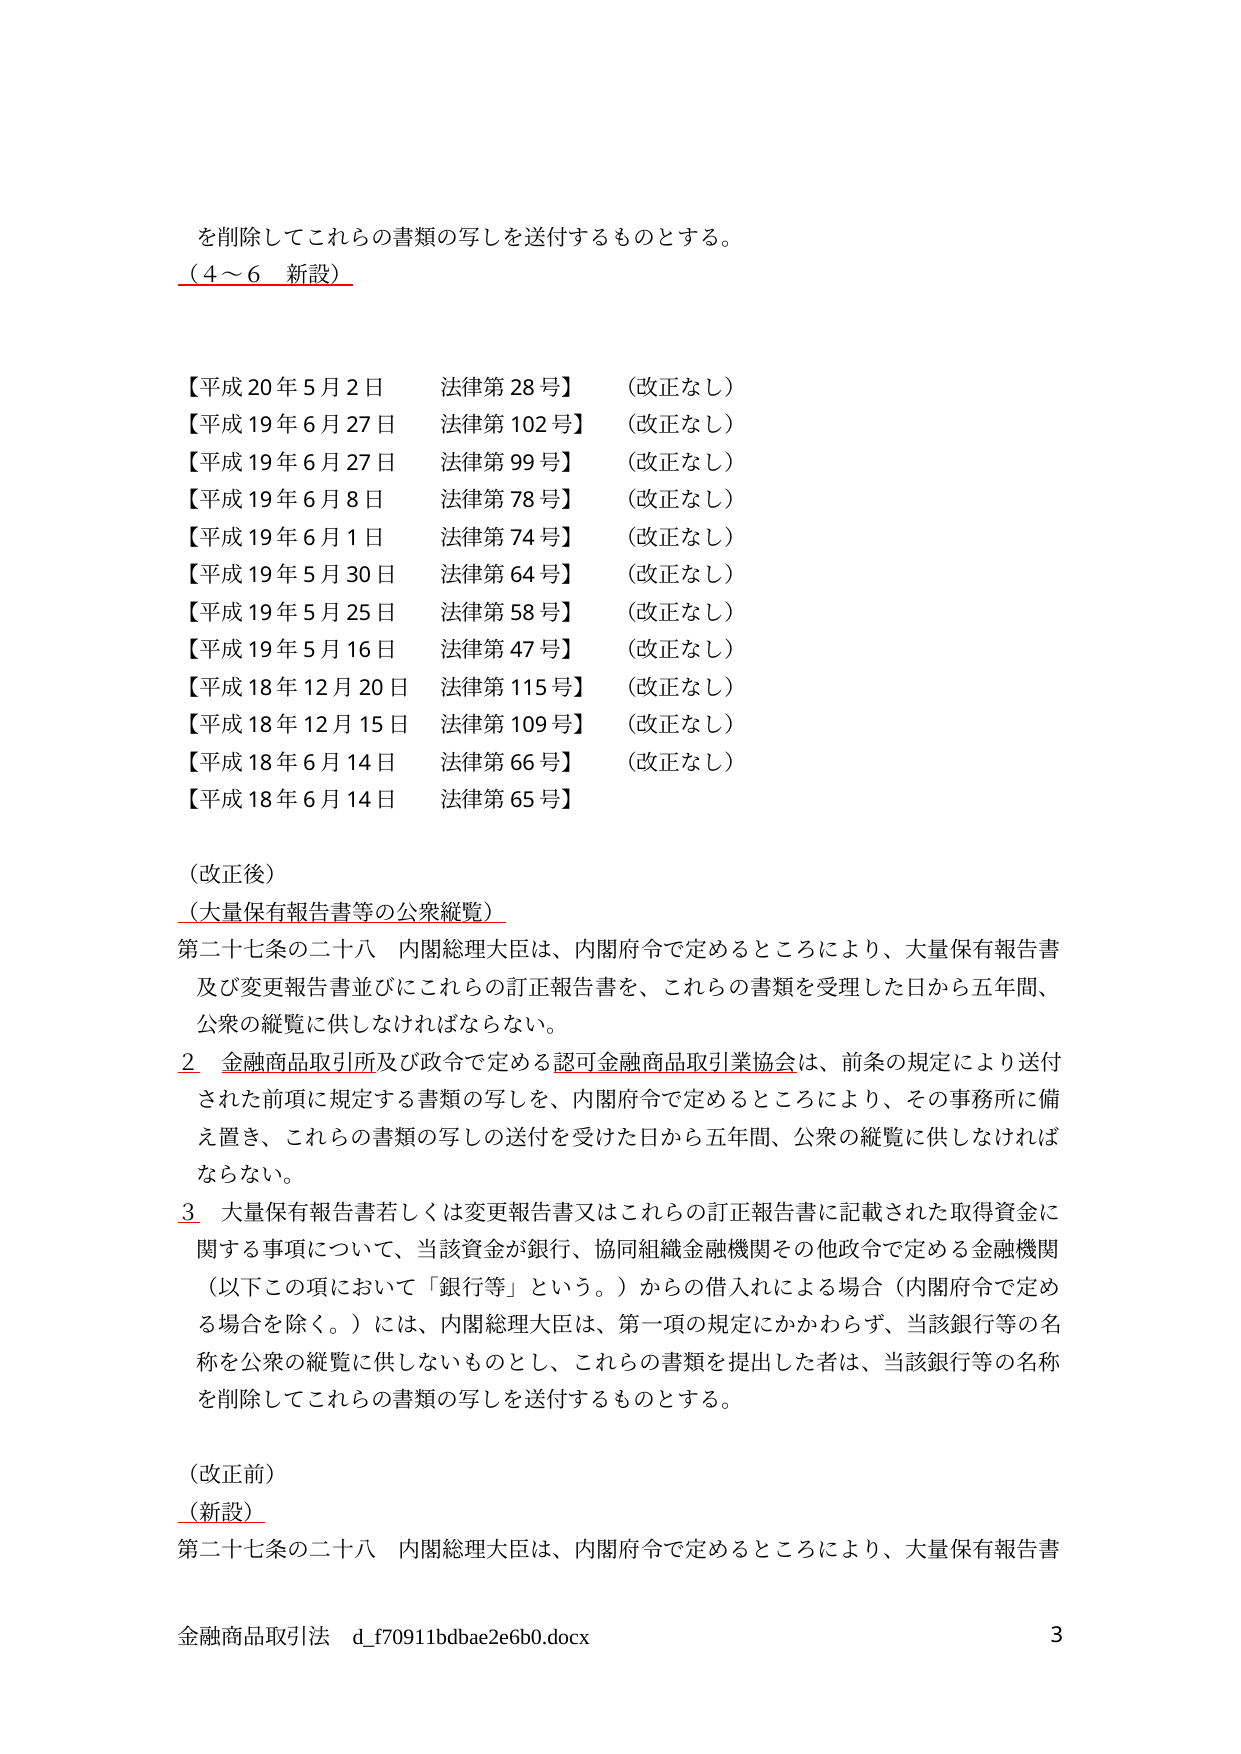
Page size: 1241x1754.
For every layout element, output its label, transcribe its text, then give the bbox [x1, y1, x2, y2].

text 【平成20年5月2日 法律第28号】 （改正なし） [177, 367, 1063, 404]
text 【平成19年5月25日 法律第58号】 （改正なし） [177, 592, 1063, 629]
text 【平成18年12月20日 法律第115号】 （改正なし） [177, 667, 1063, 704]
text （大量保有報告書等の公衆縦覧） [177, 892, 1063, 929]
text 【平成18年6月14日 法律第65号】 [177, 779, 1063, 817]
text 【平成18年12月15日 法律第109号】 （改正なし） [177, 704, 1063, 742]
text 【平成19年6月27日 法律第99号】 （改正なし） [177, 442, 1063, 479]
text 【平成19年5月16日 法律第47号】 （改正なし） [177, 629, 1063, 667]
text （改正前） [177, 1454, 1063, 1492]
text （４～６ 新設） [177, 254, 1063, 292]
text 【平成19年5月30日 法律第64号】 （改正なし） [177, 554, 1063, 592]
text 【平成19年6月8日 法律第78号】 （改正なし） [177, 479, 1063, 517]
text （新設） [177, 1492, 1063, 1529]
text 【平成18年6月14日 法律第66号】 （改正なし） [177, 742, 1063, 779]
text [177, 1529, 1063, 1567]
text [177, 217, 1063, 254]
text ２ 金融商品取引所及び政令で定める認可金融商品取引業協会は、前条の規定により送付された前項に規定する書類の写しを、内閣府令で定めるところにより、その事務所に備え置き、これらの書類の写しの送付を受けた日から五年間、公衆の縦覧に供しなければならない。 [177, 1042, 1063, 1192]
text 【平成19年6月27日 法律第102号】 （改正なし） [177, 404, 1063, 442]
text （改正後） [177, 854, 1063, 892]
text 【平成19年6月1日 法律第74号】 （改正なし） [177, 517, 1063, 554]
text 第二十七条の二十八 内閣総理大臣は、内閣府令で定めるところにより、大量保有報告書及び変更報告書並びにこれらの訂正報告書を、これらの書類を受理した日から五年間、公衆の縦覧に供しなければならない。 [177, 929, 1063, 1042]
